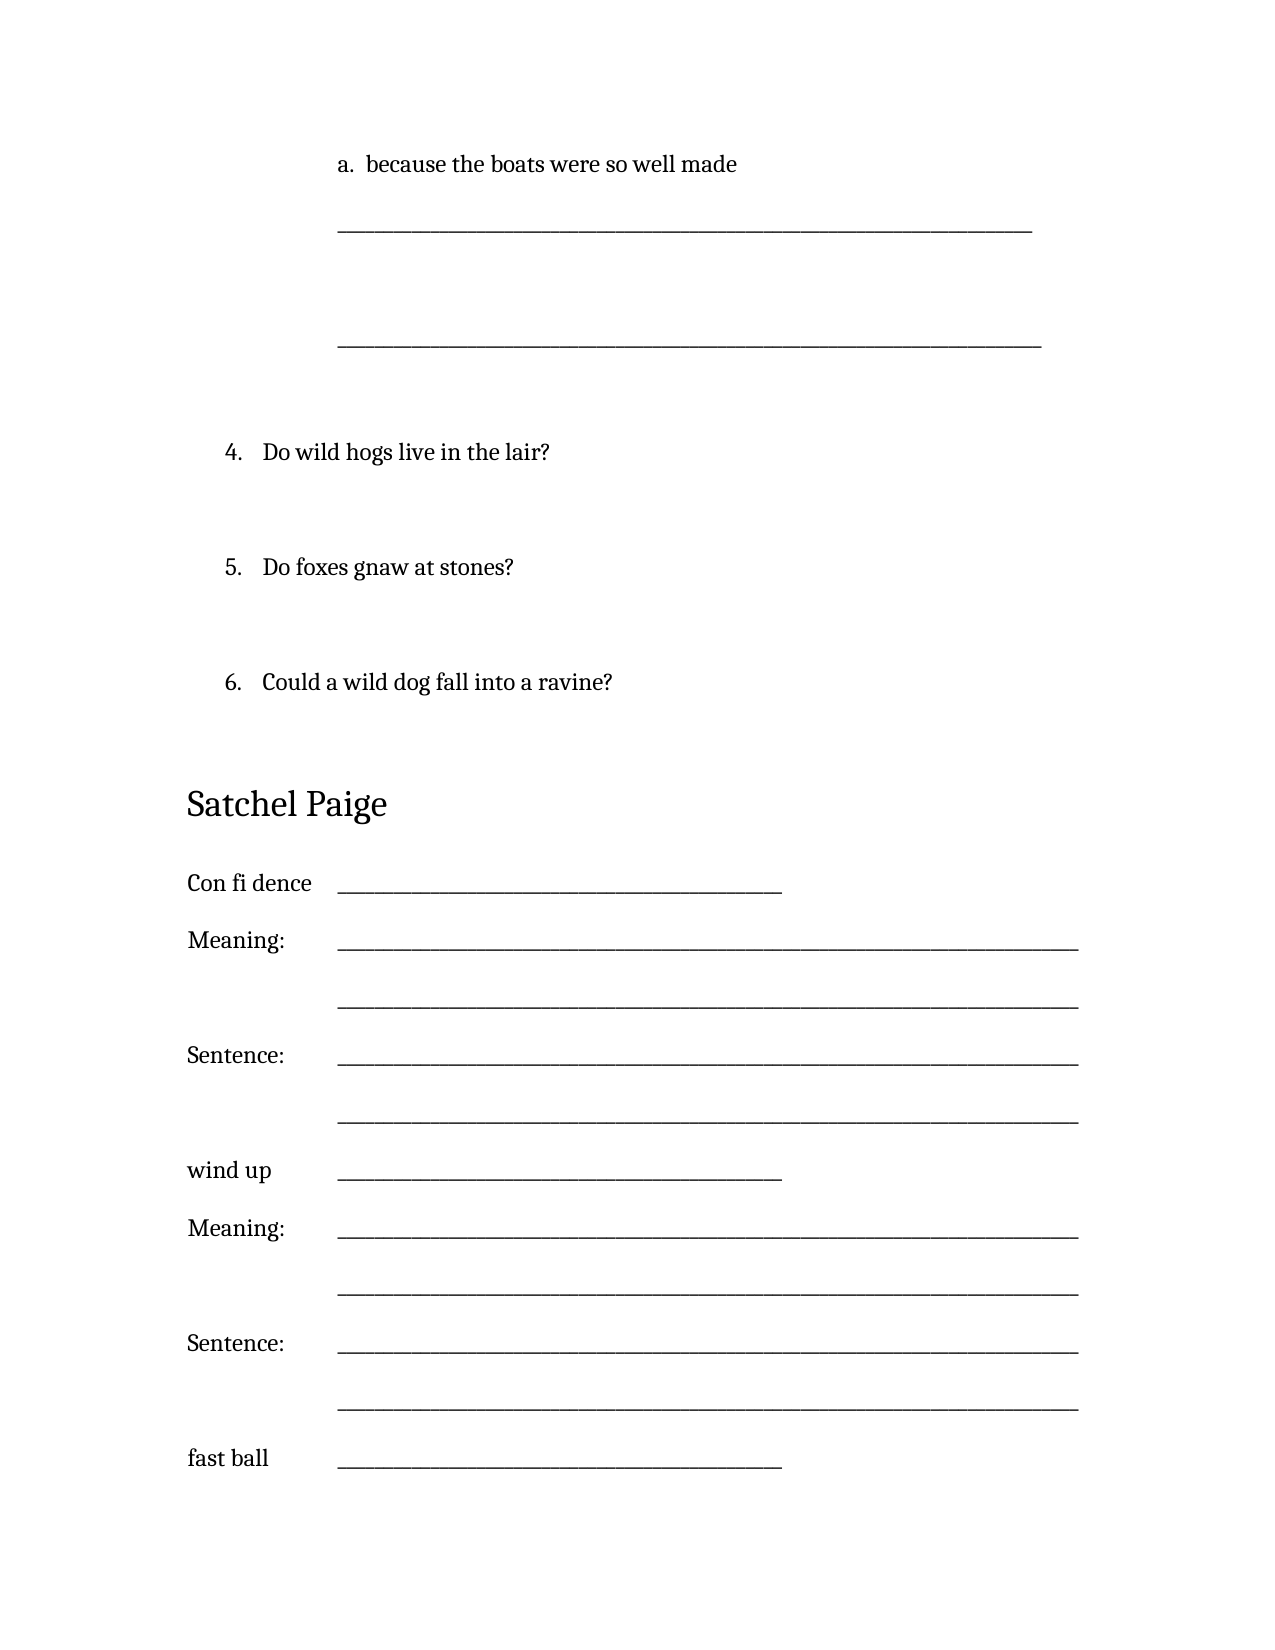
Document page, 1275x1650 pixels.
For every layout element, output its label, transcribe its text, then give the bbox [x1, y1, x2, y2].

text Meaning: ________________________________________________________________________________ [187, 1214, 1087, 1242]
list Do foxes gnaw at stones? [225, 552, 1087, 581]
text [187, 1386, 1087, 1415]
text wind up ________________________________________________ [187, 1156, 1087, 1185]
text ________________________________________________________________________________ [187, 1271, 1087, 1300]
text Con fi dence ________________________________________________ [187, 869, 1087, 897]
text a. because the boats were so well made [187, 150, 1087, 179]
list Do wild hogs live in the lair? [225, 437, 1087, 466]
text Meaning: ________________________________________________________________________________ [187, 926, 1087, 955]
text Sentence: ________________________________________________________________________________ [187, 1329, 1087, 1357]
text ________________________________________________________________________________ [187, 984, 1087, 1012]
text fast ball ________________________________________________ [187, 1444, 1087, 1472]
text ________________________________________________________________________________ [187, 1099, 1087, 1127]
text ___________________________________________________________________________ [187, 207, 1087, 236]
text Satchel Paige [187, 782, 1087, 826]
text Sentence: ________________________________________________________________________________ [187, 1041, 1087, 1070]
text ____________________________________________________________________________ [187, 322, 1087, 351]
list Could a wild dog fall into a ravine? [225, 667, 1087, 696]
